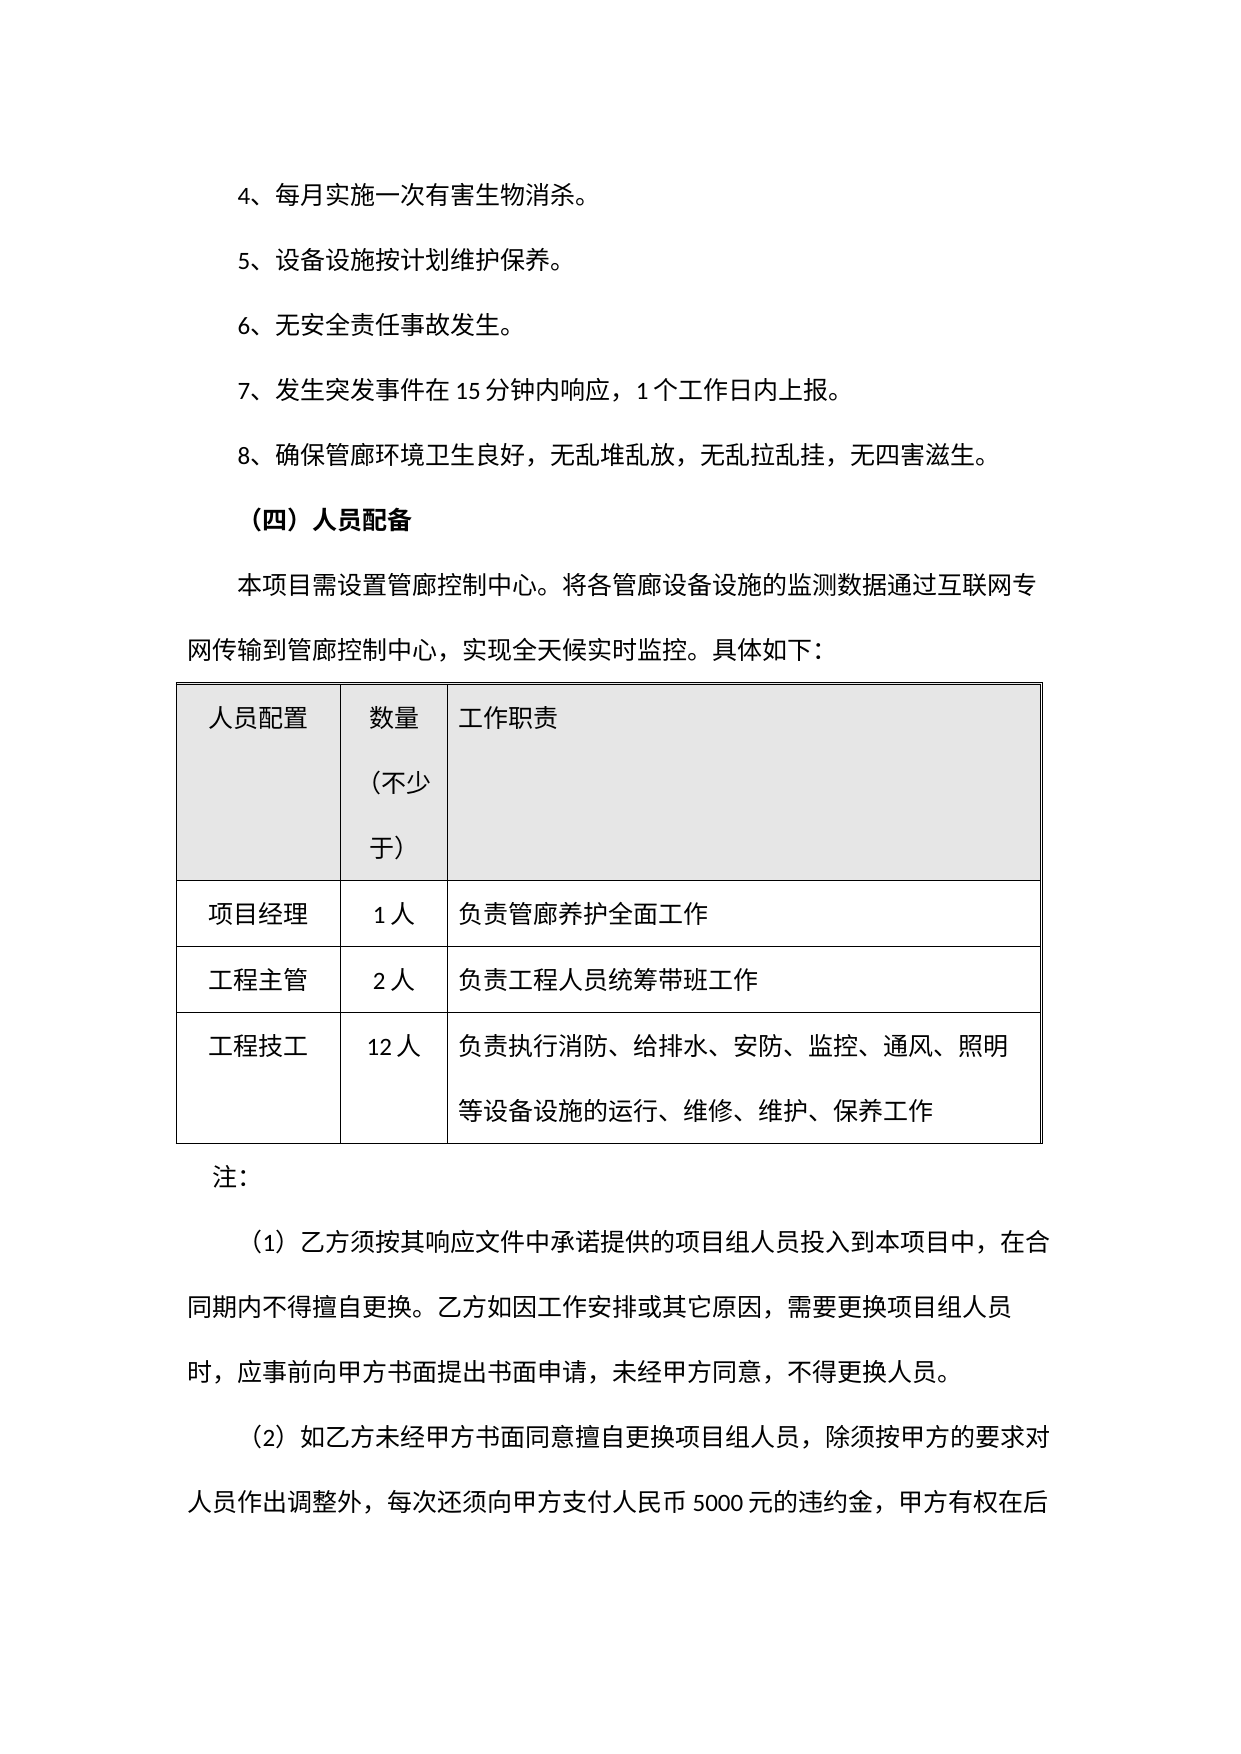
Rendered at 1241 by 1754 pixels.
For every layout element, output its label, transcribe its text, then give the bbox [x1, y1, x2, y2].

table_cell 1人 [341, 881, 447, 946]
table_cell 12人 [341, 1013, 447, 1143]
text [187, 1404, 1053, 1534]
table_cell 项目经理 [177, 881, 340, 946]
table_cell 工程技工 [177, 1013, 340, 1143]
text 7、发生突发事件在15分钟内响应，1个工作日内上报。 [187, 357, 1053, 422]
table_cell 负责执行消防、给排水、安防、监控、通风、照明等设备设施的运行、维修、维护、保养工作 [448, 1013, 1040, 1143]
text （四）人员配备 [187, 487, 1053, 552]
table_cell 工程主管 [177, 947, 340, 1012]
table_header 工作职责 [448, 685, 1040, 880]
table_cell 负责管廊养护全面工作 [448, 881, 1040, 946]
text 5、设备设施按计划维护保养。 [187, 227, 1053, 292]
table_header 人员配置 [177, 685, 340, 880]
text （1）乙方须按其响应文件中承诺提供的项目组人员投入到本项目中，在合同期内不得擅自更换。乙方如因工作安排或其它原因，需要更换项目组人员时，应事前向甲方书面提出书面申请，未经甲方同意，不得更换人员。 [187, 1209, 1053, 1404]
table_cell 负责工程人员统筹带班工作 [448, 947, 1040, 1012]
table_header 数量（不少于） [341, 685, 447, 880]
text 6、无安全责任事故发生。 [187, 292, 1053, 357]
table_cell 2人 [341, 947, 447, 1012]
text 4、每月实施一次有害生物消杀。 [187, 162, 1053, 227]
text 8、确保管廊环境卫生良好，无乱堆乱放，无乱拉乱挂，无四害滋生。 [187, 422, 1053, 487]
text 本项目需设置管廊控制中心。将各管廊设备设施的监测数据通过互联网专网传输到管廊控制中心，实现全天候实时监控。具体如下： [187, 552, 1053, 682]
text 注： [187, 1144, 1053, 1209]
